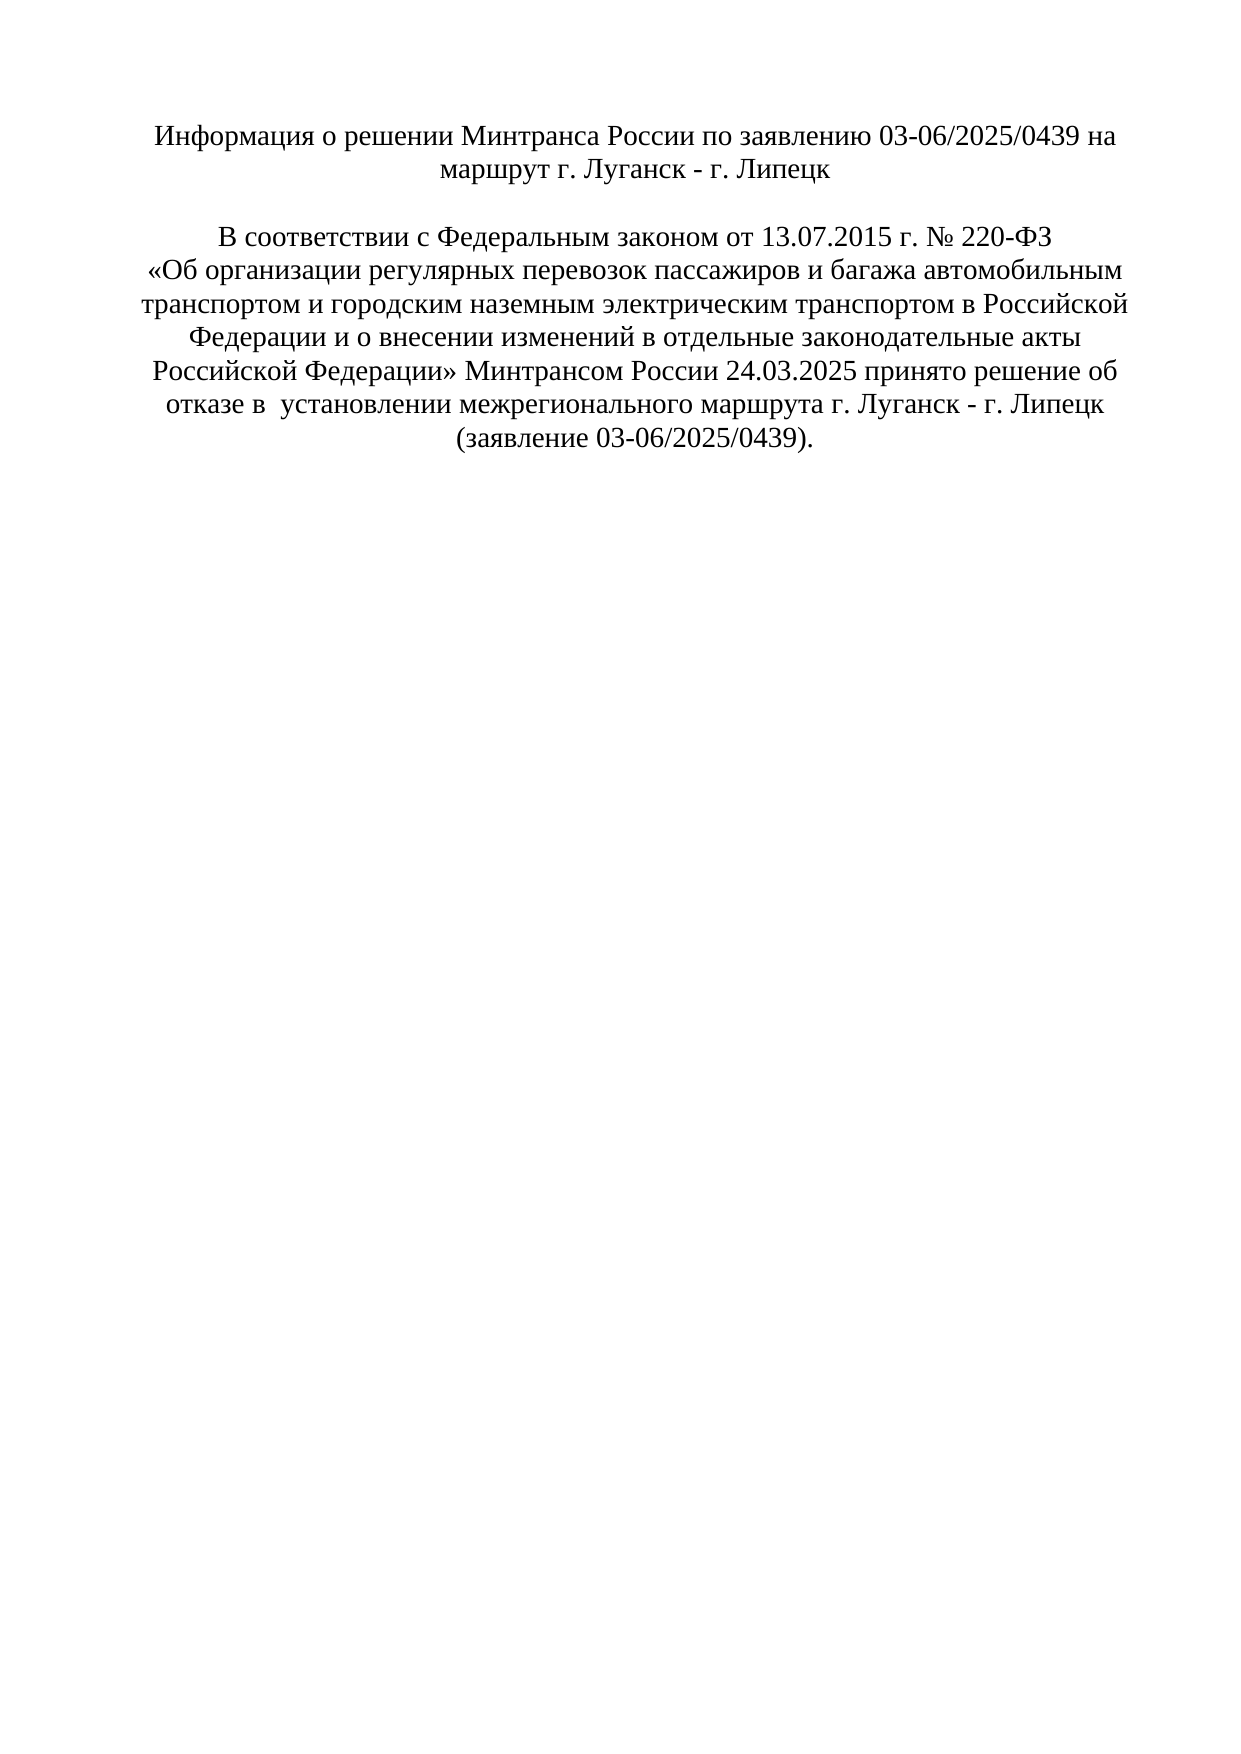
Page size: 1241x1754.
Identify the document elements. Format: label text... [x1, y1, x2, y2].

text Информация о решении Минтранса России по заявлению 03-06/2025/0439 на маршрут г. Луганск - г. Липецк [118, 118, 1152, 185]
text В соответствии с Федеральным законом от 13.07.2015 г. № 220-ФЗ «Об организации регулярных перевозок пассажиров и багажа автомобильным транспортом и городским наземным электрическим транспортом в Российской Федерации и о внесении изменений в отдельные законодательные акты Российской Федерации» Минтрансом России 24.03.2025 принято решение об отказе в установлении межрегионального маршрута г. Луганск - г. Липецк (заявление 03-06/2025/0439). [118, 219, 1152, 453]
